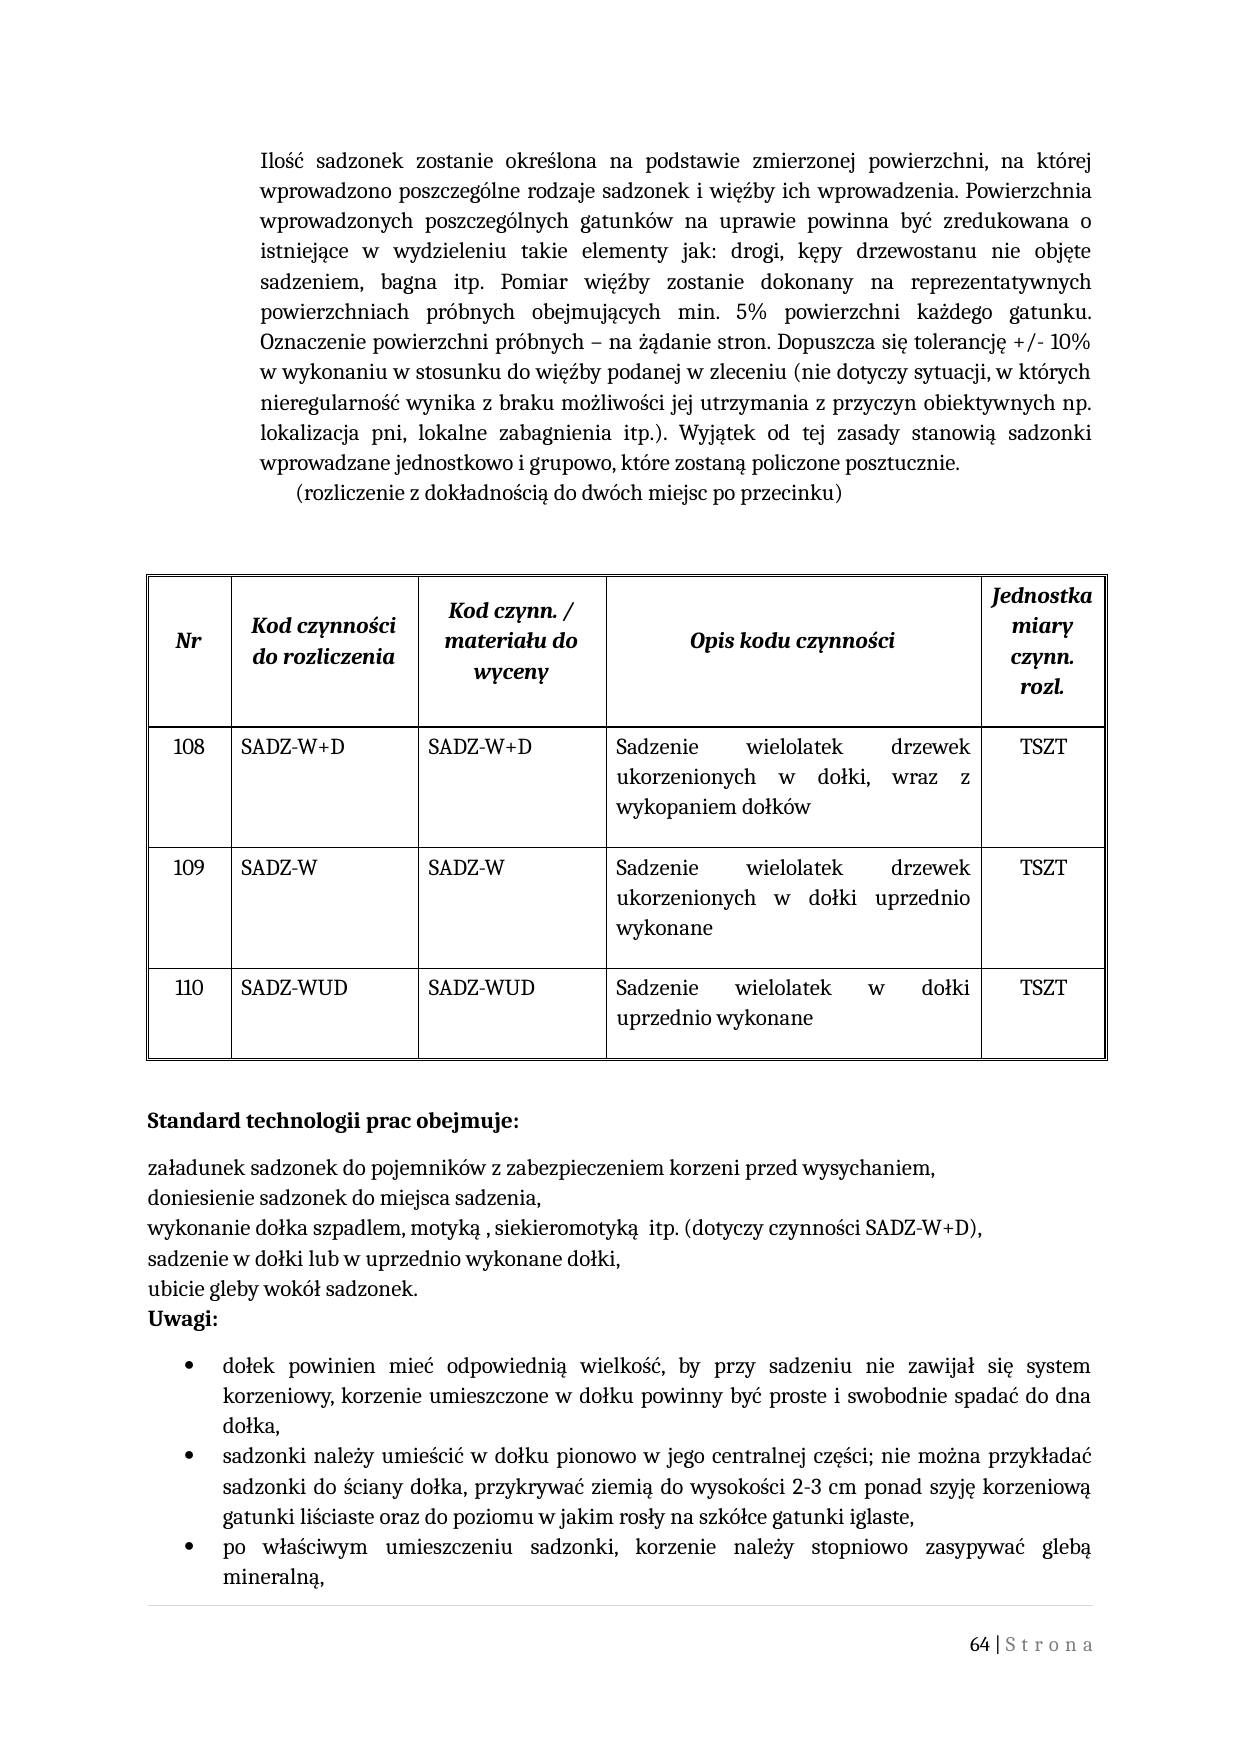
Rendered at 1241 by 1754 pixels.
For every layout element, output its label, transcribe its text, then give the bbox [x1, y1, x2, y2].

text doniesienie sadzonek do miejsca sadzenia, [148, 1185, 1093, 1211]
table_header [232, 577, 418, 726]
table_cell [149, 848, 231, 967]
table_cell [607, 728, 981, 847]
text (rozliczenie z dokładnością do dwóch miejsc po przecinku) [148, 480, 1093, 506]
text ubicie gleby wokół sadzonek. [148, 1276, 1093, 1302]
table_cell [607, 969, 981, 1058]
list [223, 148, 1093, 476]
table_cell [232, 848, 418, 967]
list sadzonki należy umieścić w dołku pionowo w jego centralnej części; nie można przykładać sadzonki do ściany dołka, przykrywać ziemią do wysokości 2-3 cm ponad szyję korzeniową gatunki liściaste oraz do poziomu w jakim rosły na szkółce gatunki iglaste, [185, 1443, 1093, 1530]
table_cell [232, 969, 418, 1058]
list dołek powinien mieć odpowiednią wielkość, by przy sadzeniu nie zawijał się system korzeniowy, korzenie umieszczone w dołku powinny być proste i swobodnie spadać do dna dołka, [185, 1353, 1093, 1439]
list po właściwym umieszczeniu sadzonki, korzenie należy stopniowo zasypywać glebą mineralną, [185, 1534, 1093, 1590]
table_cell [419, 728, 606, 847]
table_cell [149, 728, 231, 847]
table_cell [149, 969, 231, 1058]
text Standard technologii prac obejmuje: [148, 1108, 1093, 1134]
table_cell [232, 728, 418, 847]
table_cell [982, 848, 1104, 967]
text załadunek sadzonek do pojemników z zabezpieczeniem korzeni przed wysychaniem, [148, 1155, 1093, 1181]
text sadzenie w dołki lub w uprzednio wykonane dołki, [148, 1245, 1093, 1272]
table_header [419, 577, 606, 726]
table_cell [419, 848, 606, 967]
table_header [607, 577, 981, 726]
text wykonanie dołka szpadlem, motyką , siekieromotyką itp. (dotyczy czynności SADZ-W+D), [148, 1215, 1093, 1241]
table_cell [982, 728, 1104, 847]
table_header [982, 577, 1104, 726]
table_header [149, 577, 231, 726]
text Uwagi: [148, 1306, 1093, 1332]
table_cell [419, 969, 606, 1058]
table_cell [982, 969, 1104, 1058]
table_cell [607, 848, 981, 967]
